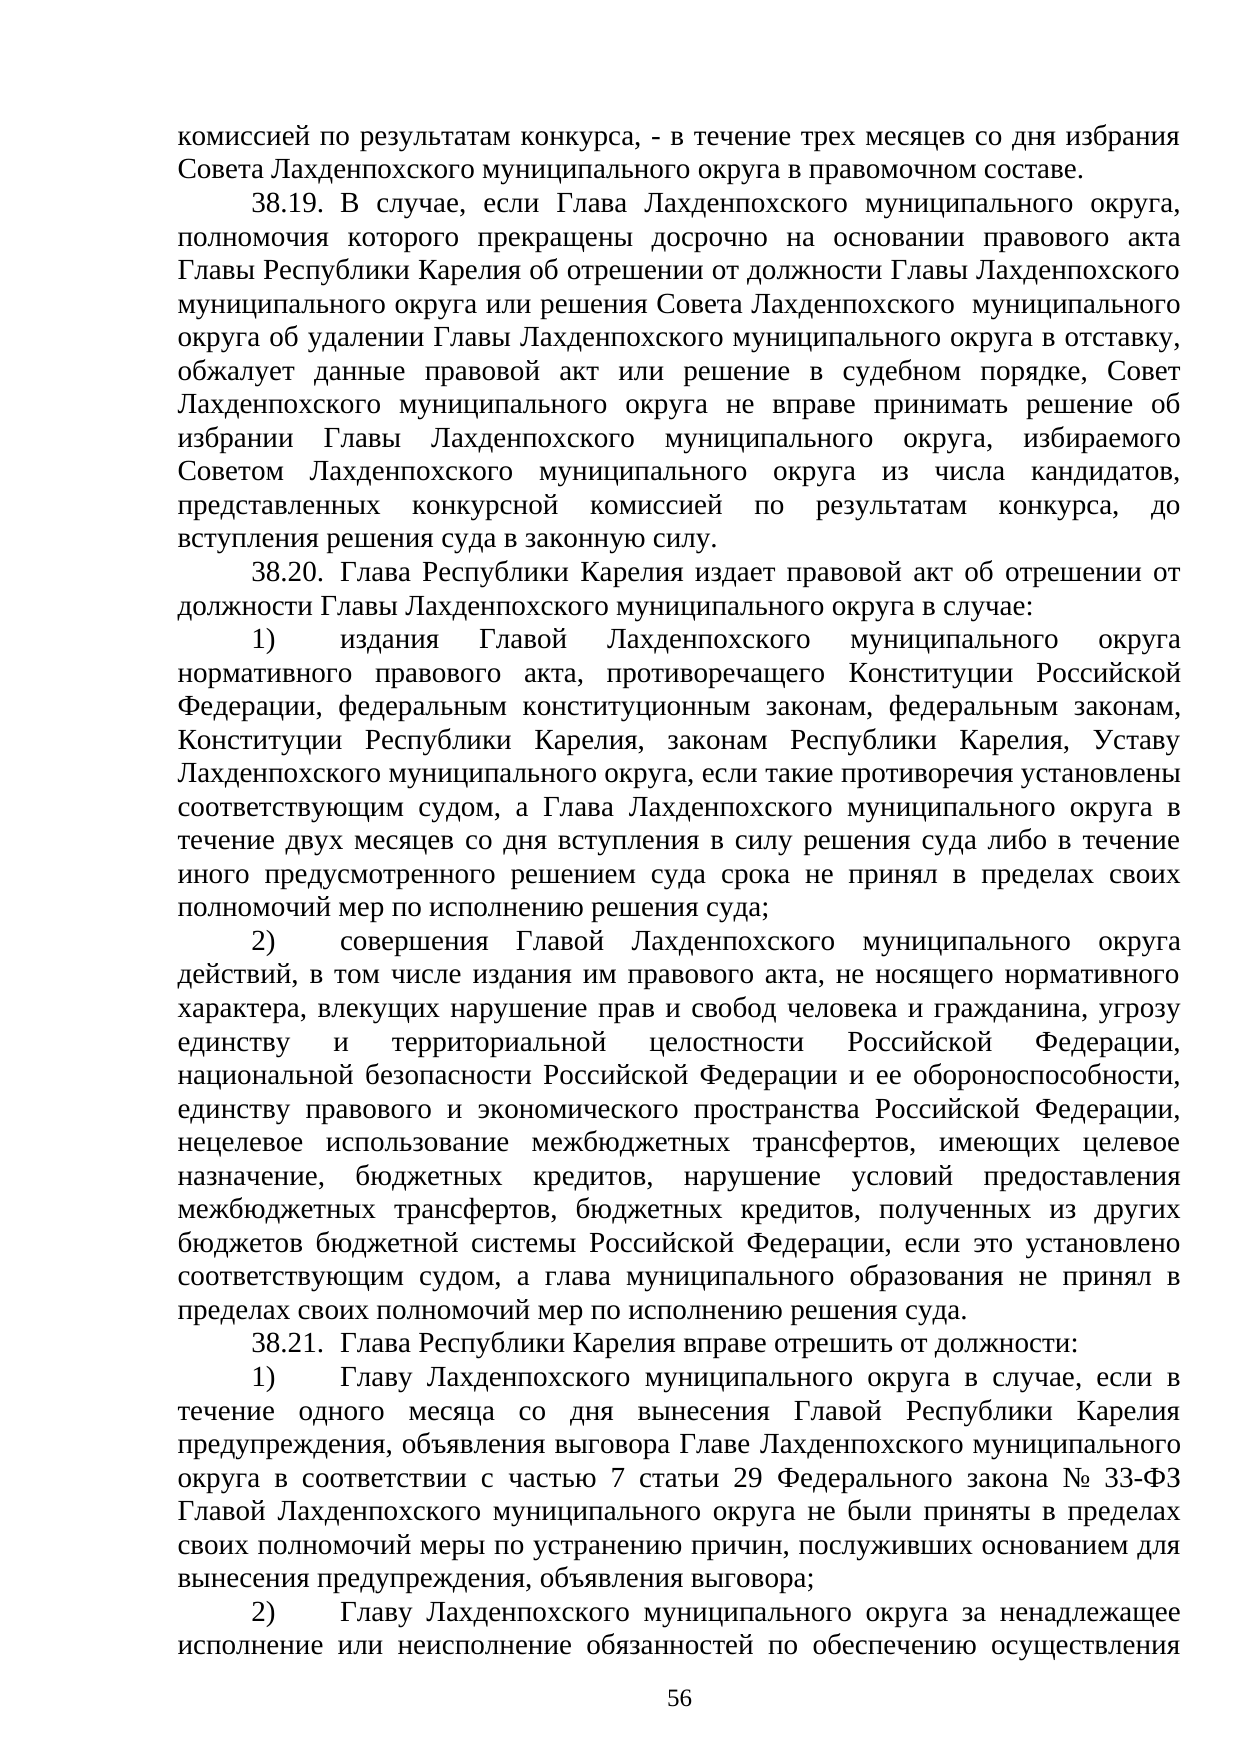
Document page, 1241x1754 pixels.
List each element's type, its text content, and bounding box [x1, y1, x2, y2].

list Глава Республики Карелия вправе отрешить от должности: [177, 1326, 1181, 1359]
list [177, 118, 1181, 185]
list Главу Лахденпохского муниципального округа в случае, если в течение одного месяца со дня вынесения Главой Республики Карелия предупреждения, объявления выговора Главе Лахденпохского муниципального округа в соответствии с частью 7 статьи 29 Федерального закона № 33-ФЗ Главой Лахденпохского муниципального округа не были приняты в пределах своих полномочий меры по устранению причин, послуживших основанием для вынесения предупреждения, объявления выговора; [177, 1359, 1181, 1594]
list Глава Республики Карелия издает правовой акт об отрешении от должности Главы Лахденпохского муниципального округа в случае: [177, 554, 1181, 621]
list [177, 1594, 1181, 1661]
list издания Главой Лахденпохского муниципального округа нормативного правового акта, противоречащего Конституции Российской Федерации, федеральным конституционным законам, федеральным законам, Конституции Республики Карелия, законам Республики Карелия, Уставу Лахденпохского муниципального округа, если такие противоречия установлены соответствующим судом, а Глава Лахденпохского муниципального округа в течение двух месяцев со дня вступления в силу решения суда либо в течение иного предусмотренного решением суда срока не принял в пределах своих полномочий мер по исполнению решения суда; [177, 621, 1181, 923]
list совершения Главой Лахденпохского муниципального округа действий, в том числе издания им правового акта, не носящего нормативного характера, влекущих нарушение прав и свобод человека и гражданина, угрозу единству и территориальной целостности Российской Федерации, национальной безопасности Российской Федерации и ее обороноспособности, единству правового и экономического пространства Российской Федерации, нецелевое использование межбюджетных трансфертов, имеющих целевое назначение, бюджетных кредитов, нарушение условий предоставления межбюджетных трансфертов, бюджетных кредитов, полученных из других бюджетов бюджетной системы Российской Федерации, если это установлено соответствующим судом, а глава муниципального образования не принял в пределах своих полномочий мер по исполнению решения суда. [177, 923, 1181, 1326]
list В случае, если Глава Лахденпохского муниципального округа, полномочия которого прекращены досрочно на основании правового акта Главы Республики Карелия об отрешении от должности Главы Лахденпохского муниципального округа или решения Совета Лахденпохского муниципального округа об удалении Главы Лахденпохского муниципального округа в отставку, обжалует данные правовой акт или решение в судебном порядке, Совет Лахденпохского муниципального округа не вправе принимать решение об избрании Главы Лахденпохского муниципального округа, избираемого Советом Лахденпохского муниципального округа из числа кандидатов, представленных конкурсной комиссией по результатам конкурса, до вступления решения суда в законную силу. [177, 185, 1181, 554]
